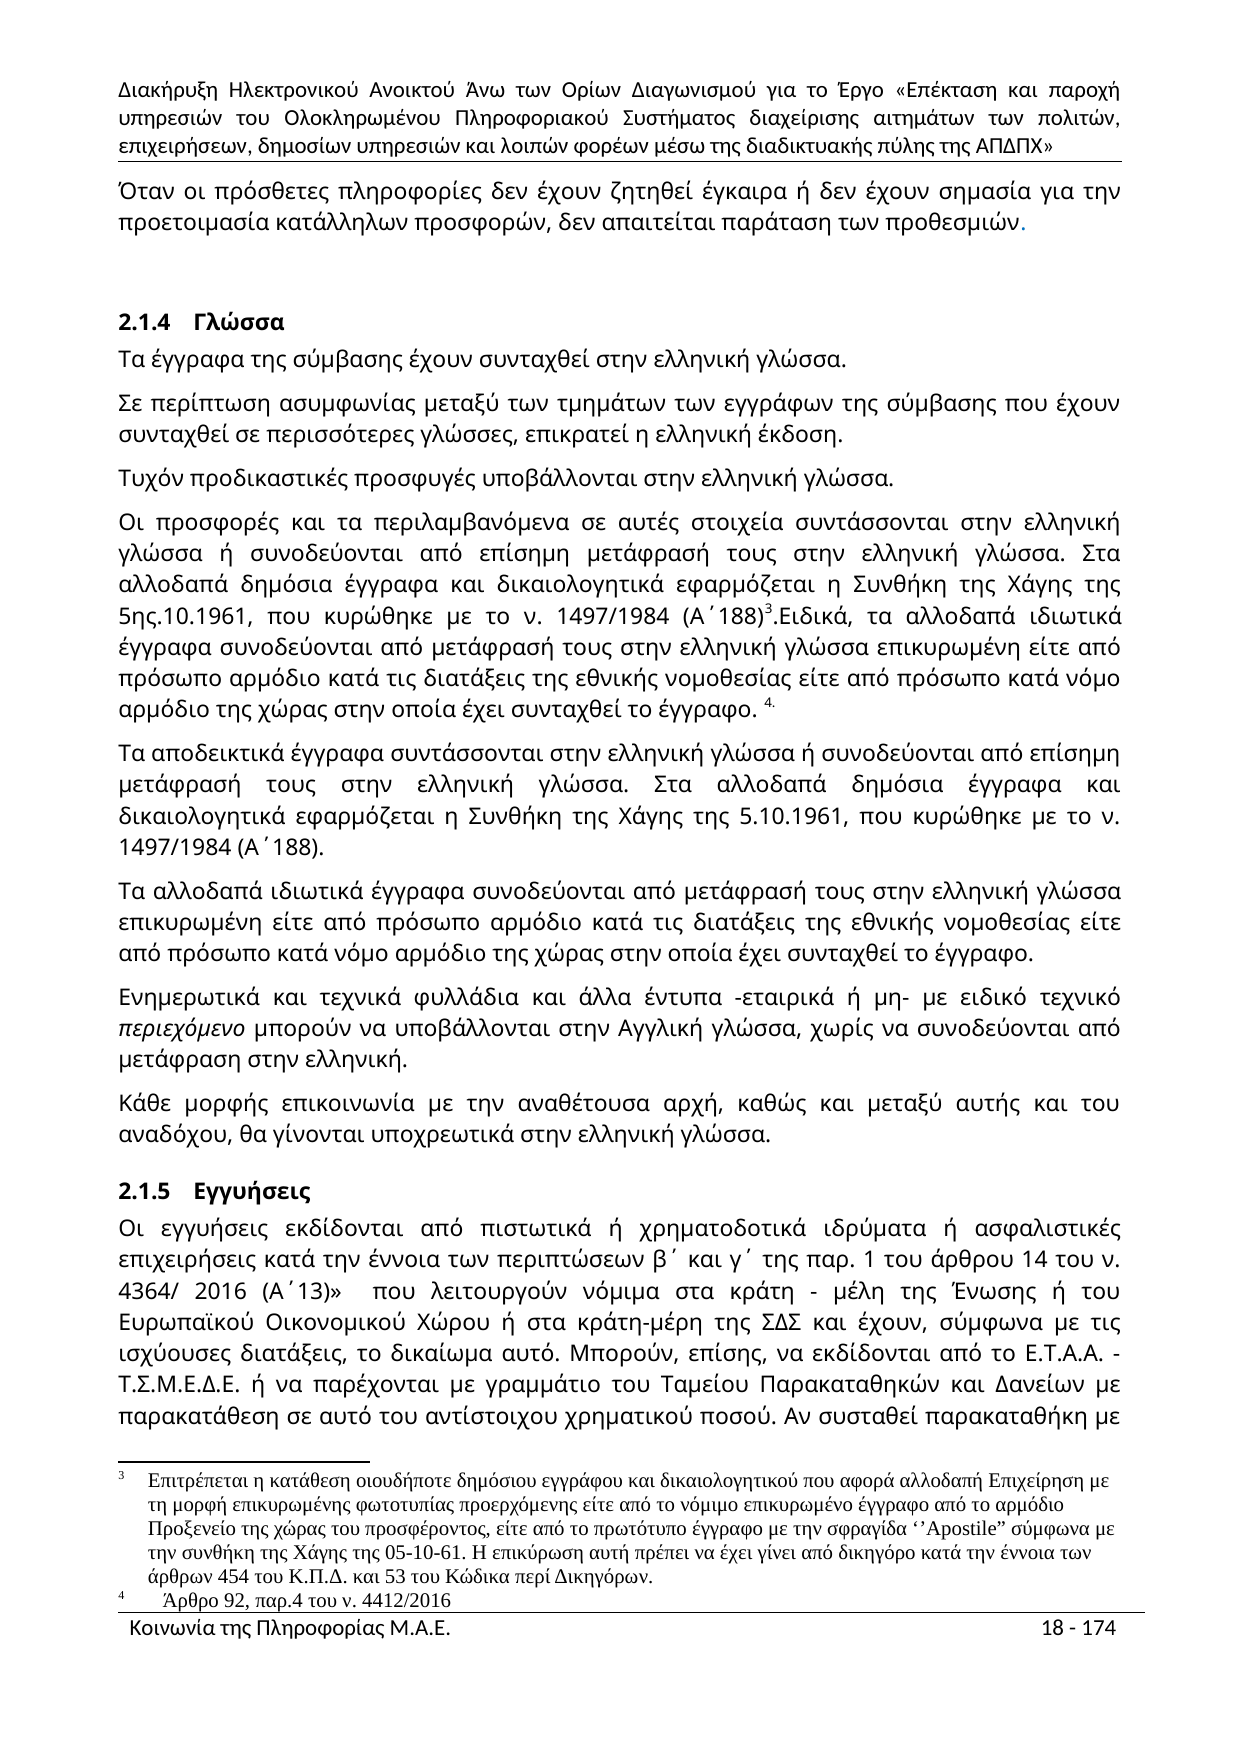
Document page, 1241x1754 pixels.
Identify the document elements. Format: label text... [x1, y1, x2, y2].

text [118, 1212, 1122, 1431]
text Τα αλλοδαπά ιδιωτικά έγγραφα συνοδεύονται από μετάφρασή τους στην ελληνική γλώσσα επικυρωμένη είτε από πρόσωπο αρμόδιο κατά τις διατάξεις της εθνικής νομοθεσίας είτε από πρόσωπο κατά νόμο αρμόδιο της χώρας στην οποία έχει συνταχθεί το έγγραφο. [118, 875, 1122, 968]
subtitle Γλώσσα [118, 306, 1122, 337]
text Ενημερωτικά και τεχνικά φυλλάδια και άλλα έντυπα -εταιρικά ή μη- με ειδικό τεχνικό περιεχόμενο μπορούν να υποβάλλονται στην Αγγλική γλώσσα, χωρίς να συνοδεύονται από μετάφραση στην ελληνική. [118, 981, 1122, 1075]
text Όταν οι πρόσθετες πληροφορίες δεν έχουν ζητηθεί έγκαιρα ή δεν έχουν σημασία για την προετοιμασία κατάλληλων προσφορών, δεν απαιτείται παράταση των προθεσμιών. [118, 175, 1122, 237]
text Κάθε μορφής επικοινωνία με την αναθέτουσα αρχή, καθώς και μεταξύ αυτής και του αναδόχου, θα γίνονται υποχρεωτικά στην ελληνική γλώσσα. [118, 1087, 1122, 1150]
text Σε περίπτωση ασυμφωνίας μεταξύ των τμημάτων των εγγράφων της σύμβασης που έχουν συνταχθεί σε περισσότερες γλώσσες, επικρατεί η ελληνική έκδοση. [118, 387, 1122, 450]
text Τα αποδεικτικά έγγραφα συντάσσονται στην ελληνική γλώσσα ή συνοδεύονται από επίσημη μετάφρασή τους στην ελληνική γλώσσα. Στα αλλοδαπά δημόσια έγγραφα και δικαιολογητικά εφαρμόζεται η Συνθήκη της Χάγης της 5.10.1961, που κυρώθηκε με το ν. 1497/1984 (Α΄188). [118, 737, 1122, 862]
subtitle Εγγυήσεις [118, 1175, 1122, 1206]
text Τυχόν προδικαστικές προσφυγές υποβάλλονται στην ελληνική γλώσσα. [118, 462, 1122, 493]
text Οι προσφορές και τα περιλαμβανόμενα σε αυτές στοιχεία συντάσσονται στην ελληνική γλώσσα ή συνοδεύονται από επίσημη μετάφρασή τους στην ελληνική γλώσσα. Στα αλλοδαπά δημόσια έγγραφα και δικαιολογητικά εφαρμόζεται η Συνθήκη της Χάγης της 5ης.10.1961, που κυρώθηκε με το ν. 1497/1984 (Α΄188).Ειδικά, τα αλλοδαπά ιδιωτικά έγγραφα συνοδεύονται από μετάφρασή τους στην ελληνική γλώσσα επικυρωμένη είτε από πρόσωπο αρμόδιο κατά τις διατάξεις της εθνικής νομοθεσίας είτε από πρόσωπο κατά νόμο αρμόδιο της χώρας στην οποία έχει συνταχθεί το έγγραφο. . [118, 506, 1122, 725]
text Τα έγγραφα της σύμβασης έχουν συνταχθεί στην ελληνική γλώσσα. [118, 343, 1122, 375]
